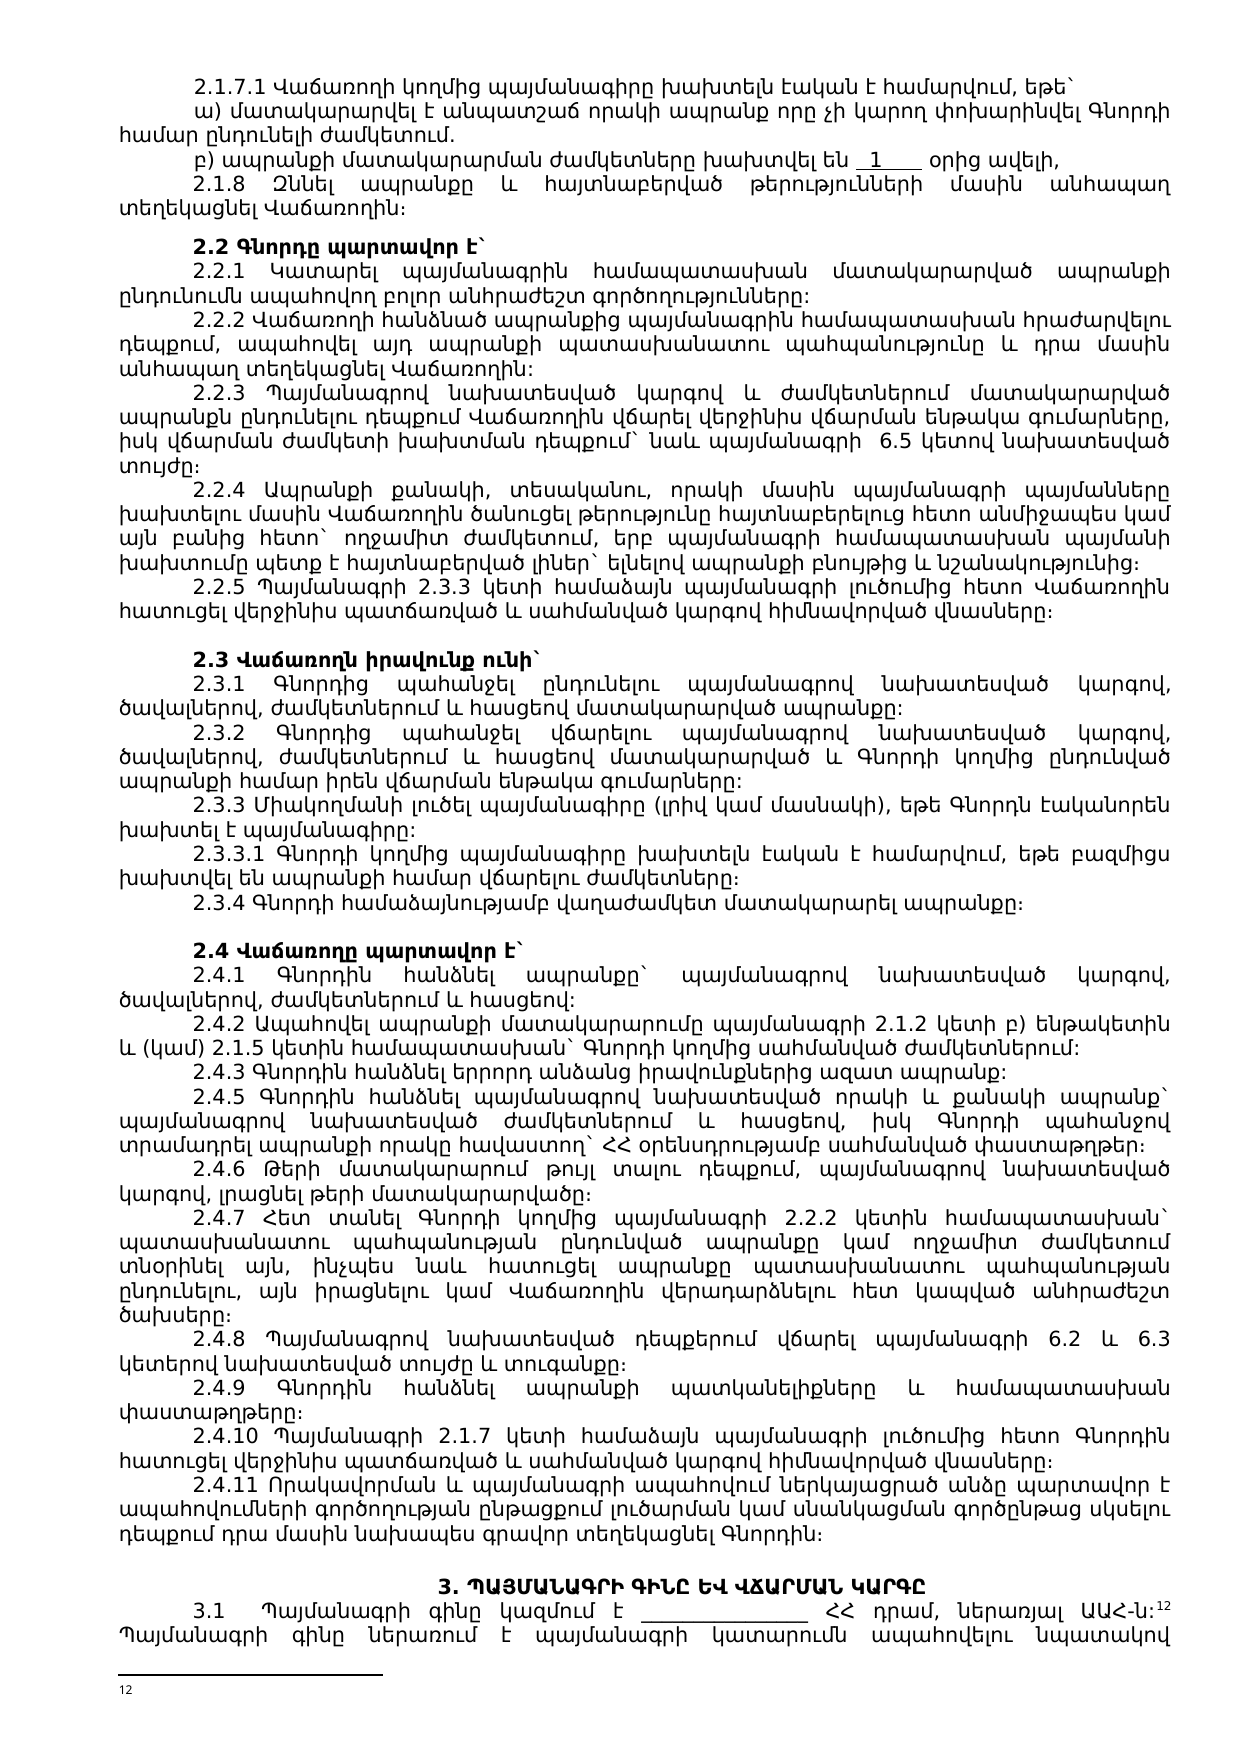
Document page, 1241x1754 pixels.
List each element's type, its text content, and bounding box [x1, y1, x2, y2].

text 2.1.8 Զննել ապրանքը և հայտնաբերված թերությունների մասին անհապաղ տեղեկացնել Վաճառողին։ [118, 172, 1171, 221]
text 2.4.6 Թերի մատակարարում թույլ տալու դեպքում, պայմանագրով նախատեսված կարգով, լրացնել թերի մատակարարվածը։ [118, 1157, 1171, 1206]
text 2.2.5 Պայմանագրի 2.3.3 կետի համաձայն պայմանագրի լուծումից հետո Վաճառողին հատուցել վերջինիս պատճառված և սահմանված կարգով հիմնավորված վնասները։ [118, 575, 1171, 623]
text 2.4.8 Պայմանագրով նախատեսված դեպքերում վճարել պայմանագրի 6.2 և 6.3 կետերով նախատեսված տույժը և տուգանքը։ [118, 1327, 1171, 1376]
text 2.4.2 Ապահովել ապրանքի մատակարարումը պայմանագրի 2.1.2 կետի բ) ենթակետին և (կամ) 2.1.5 կետին համապատասխան` Գնորդի կողմից սահմանված ժամկետներում: [118, 1012, 1171, 1060]
text 2.4.11 Որակավորման և պայմանագրի ապահովում ներկայացրած անձը պարտավոր է ապահովումների գործողության ընթացքում լուծարման կամ սնանկացման գործընթաց սկսելու դեպքում դրա մասին նախապես գրավոր տեղեկացնել Գնորդին։ [118, 1473, 1171, 1546]
text 2.4 Վաճառողը պարտավոր է` [118, 939, 1171, 963]
text 2.3.3.1 Գնորդի կողմից պայմանագիրը խախտելն էական է համարվում, եթե բազմիցս խախտվել են ապրանքի համար վճարելու ժամկետները։ [118, 842, 1171, 891]
text 2.3.2 Գնորդից պահանջել վճարելու պայմանագրով նախատեսված կարգով, ծավալներով, ժամկետներում և հասցեով մատակարարված և Գնորդի կողմից ընդունված ապրանքի համար իրեն վճարման ենթակա գումարները: [118, 721, 1171, 793]
text 2.4.1 Գնորդին հանձնել ապրանքը` պայմանագրով նախատեսված կարգով, ծավալներով, ժամկետներում և հասցեով: [118, 963, 1171, 1012]
text 2.3.1 Գնորդից պահանջել ընդունելու պայմանագրով նախատեսված կարգով, ծավալներով, ժամկետներում և հասցեով մատակարարված ապրանքը: [118, 672, 1171, 721]
text 2.3.3 Միակողմանի լուծել պայմանագիրը (լրիվ կամ մասնակի), եթե Գնորդն էականորեն խախտել է պայմանագիրը: [118, 793, 1171, 842]
text 2.2.3 Պայմանագրով նախատեսված կարգով և ժամկետներում մատակարարված ապրանքն ընդունելու դեպքում Վաճառողին վճարել վերջինիս վճարման ենթակա գումարները, իսկ վճարման ժամկետի խախտման դեպքում` նաև պայմանագրի 6.5 կետով նախատեսված տույժը։ [118, 381, 1171, 478]
text բ) ապրանքի մատակարարման ժամկետները խախտվել են 1 օրից ավելի, [118, 148, 1171, 172]
text 2.2 Գնորդը պարտավոր է` [118, 235, 1171, 259]
text 3. ՊԱՅՄԱՆԱԳՐԻ ԳԻՆԸ ԵՎ ՎՃԱՐՄԱՆ ԿԱՐԳԸ [118, 1575, 1171, 1599]
text 2.2.1 Կատարել պայմանագրին համապատասխան մատակարարված ապրանքի ընդունումն ապահովող բոլոր անհրաժեշտ գործողությունները: [118, 259, 1171, 308]
text 2.4.7 Հետ տանել Գնորդի կողմից պայմանագրի 2.2.2 կետին համապատասխան` պատասխանատու պահպանության ընդունված ապրանքը կամ ողջամիտ ժամկետում տնօրինել այն, ինչպես նաև հատուցել ապրանքը պատասխանատու պահպանության ընդունելու, այն իրացնելու կամ Վաճառողին վերադարձնելու հետ կապված անհրաժեշտ ծախսերը։ [118, 1206, 1171, 1327]
text 2.2.4 Ապրանքի քանակի, տեսականու, որակի մասին պայմանագրի պայմանները խախտելու մասին Վաճառողին ծանուցել թերությունը հայտնաբերելուց հետո անմիջապես կամ այն բանից հետո` ողջամիտ ժամկետում, երբ պայմանագրի համապատասխան պայմանի խախտումը պետք է հայտնաբերված լիներ` ելնելով ապրանքի բնույթից և նշանակությունից։ [118, 478, 1171, 575]
text 2.4.9 Գնորդին հանձնել ապրանքի պատկանելիքները և համապատասխան փաստաթղթերը։ [118, 1376, 1171, 1424]
text 2.4.3 Գնորդին հանձնել երրորդ անձանց իրավունքներից ազատ ապրանք: [118, 1060, 1171, 1085]
text ա) մատակարարվել է անպատշաճ որակի ապրանք որը չի կարող փոխարինվել Գնորդի համար ընդունելի ժամկետում. [118, 99, 1171, 148]
text 2.4.5 Գնորդին հանձնել պայմանագրով նախատեսված որակի և քանակի ապրանք` պայմանագրով նախատեսված ժամկետներում և հասցեով, իսկ Գնորդի պահանջով տրամադրել ապրանքի որակը հավաստող` ՀՀ օրենսդրությամբ սահմանված փաստաթղթեր։ [118, 1085, 1171, 1157]
text 2.1.7.1 Վաճառողի կողմից պայմանագիրը խախտելն էական է համարվում, եթե` [118, 75, 1171, 99]
text 2.3 Վաճառողն իրավունք ունի` [118, 648, 1171, 672]
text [118, 1599, 1171, 1648]
text 2.2.2 Վաճառողի հանձնած ապրանքից պայմանագրին համապատասխան հրաժարվելու դեպքում, ապահովել այդ ապրանքի պատասխանատու պահպանությունը և դրա մասին անհապաղ տեղեկացնել Վաճառողին: [118, 308, 1171, 381]
text 2.3.4 Գնորդի համաձայնությամբ վաղաժամկետ մատակարարել ապրանքը։ [118, 891, 1171, 915]
text 2.4.10 Պայմանագրի 2.1.7 կետի համաձայն պայմանագրի լուծումից հետո Գնորդին հատուցել վերջինիս պատճառված և սահմանված կարգով հիմնավորված վնասները։ [118, 1424, 1171, 1473]
